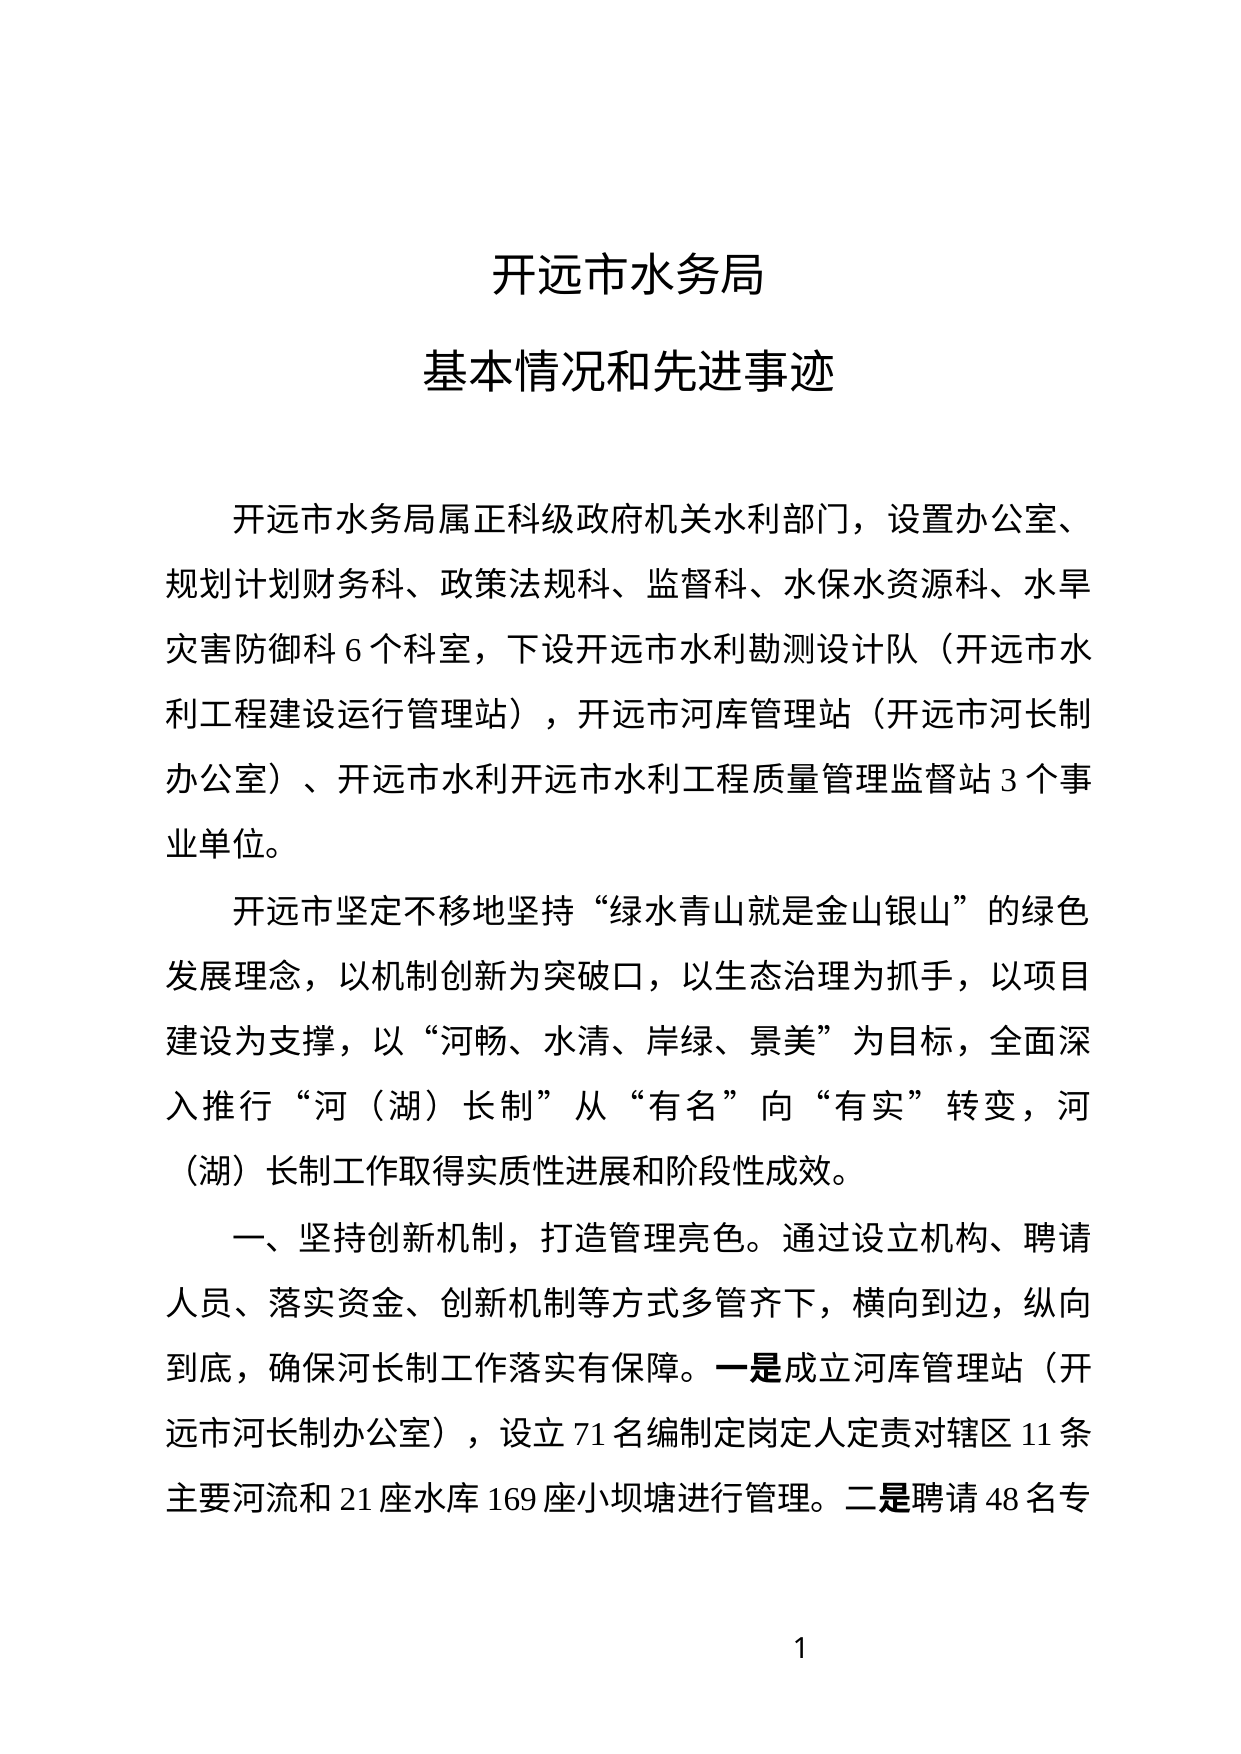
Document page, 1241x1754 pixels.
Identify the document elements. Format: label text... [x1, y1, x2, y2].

text 基本情况和先进事迹 [165, 320, 1093, 417]
text 开远市水务局属正科级政府机关水利部门，设置办公室、规划计划财务科、政策法规科、监督科、水保水资源科、水旱灾害防御科6个科室，下设开远市水利勘测设计队（开远市水利工程建设运行管理站），开远市河库管理站（开远市河长制办公室）、开远市水利开远市水利工程质量管理监督站3个事业单位。 [165, 484, 1093, 874]
text 开远市坚定不移地坚持“绿水青山就是金山银山”的绿色发展理念，以机制创新为突破口，以生态治理为抓手，以项目建设为支撑，以“河畅、水清、岸绿、景美”为目标，全面深入推行“河（湖）长制”从“有名”向“有实”转变，河（湖）长制工作取得实质性进展和阶段性成效。 [165, 876, 1093, 1201]
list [165, 1203, 1093, 1528]
text 开远市水务局 [165, 222, 1093, 320]
